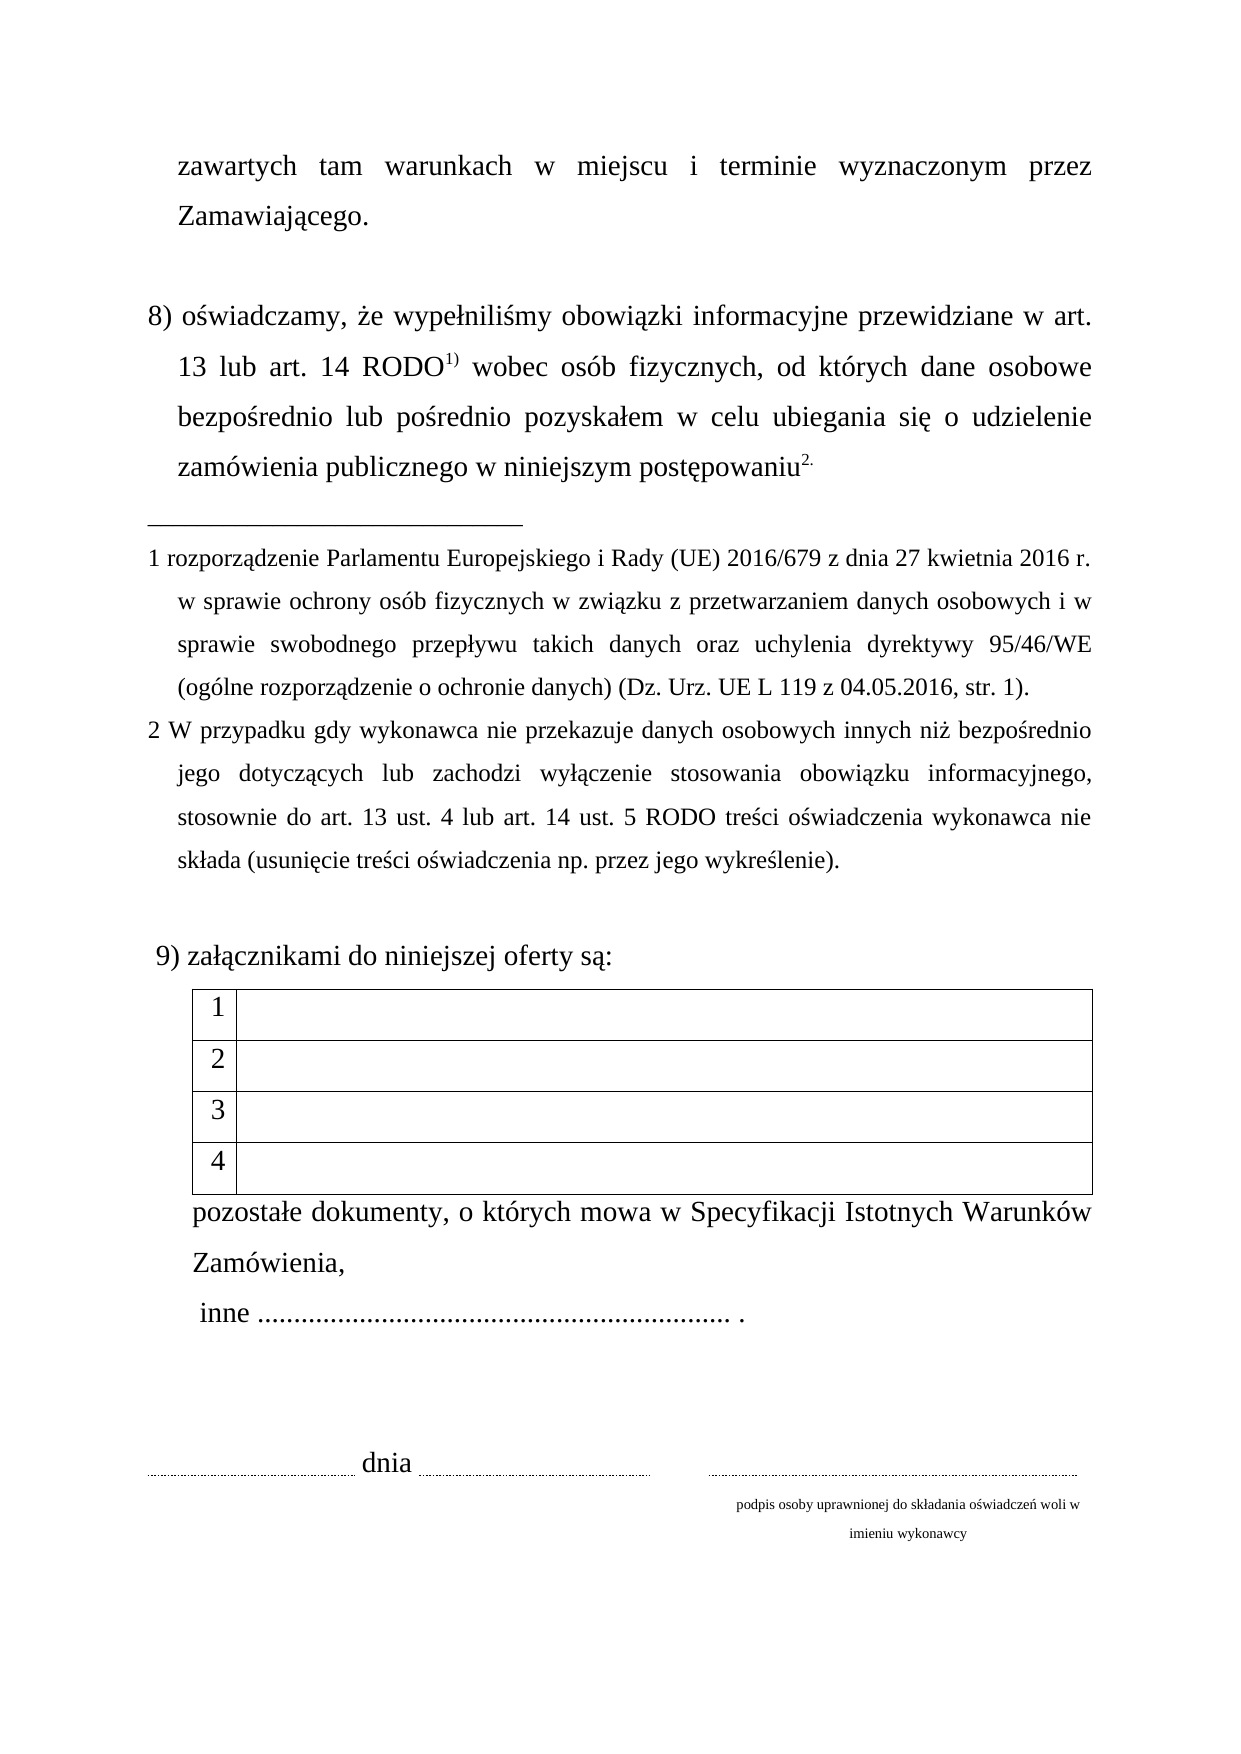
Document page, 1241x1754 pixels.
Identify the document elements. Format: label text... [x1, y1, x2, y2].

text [148, 148, 1093, 231]
table_cell [237, 1143, 1092, 1193]
table_cell [237, 1092, 1092, 1142]
text ______________________________ [148, 500, 1093, 528]
table_cell 2 [193, 1041, 236, 1091]
text 1 rozporządzenie Parlamentu Europejskiego i Rady (UE) 2016/679 z dnia 27 kwietnia 2016 r. w sprawie ochrony osób fizycznych w związku z przetwarzaniem danych osobowych i w sprawie swobodnego przepływu takich danych oraz uchylenia dyrektywy 95/46/WE (ogólne rozporządzenie o ochronie danych) (Dz. Urz. UE L 119 z 04.05.2016, str. 1). [148, 543, 1093, 701]
table_cell 4 [193, 1143, 236, 1193]
text dnia [148, 1446, 1093, 1479]
text 8) oświadczamy, że wypełniliśmy obowiązki informacyjne przewidziane w art. 13 lub art. 14 RODO1) wobec osób fizycznych, od których dane osobowe bezpośrednio lub pośrednio pozyskałem w celu ubiegania się o udzielenie zamówienia publicznego w niniejszym postępowaniu2. [148, 298, 1093, 483]
text pozostałe dokumenty, o których mowa w Specyfikacji Istotnych Warunków Zamówienia, [192, 1195, 1093, 1278]
table_header 1 [193, 990, 236, 1040]
table_cell 3 [193, 1092, 236, 1142]
text podpis osoby uprawnionej do składania oświadczeń woli w imieniu wykonawcy [723, 1496, 1093, 1553]
text inne ................................................................. . [148, 1295, 1093, 1329]
text 9) załącznikami do niniejszej oferty są: [156, 938, 1093, 972]
table_header [237, 990, 1092, 1040]
text 2 W przypadku gdy wykonawca nie przekazuje danych osobowych innych niż bezpośrednio jego dotyczących lub zachodzi wyłączenie stosowania obowiązku informacyjnego, stosownie do art. 13 ust. 4 lub art. 14 ust. 5 RODO treści oświadczenia wykonawca nie składa (usunięcie treści oświadczenia np. przez jego wykreślenie). [148, 715, 1093, 873]
table_cell [237, 1041, 1092, 1091]
